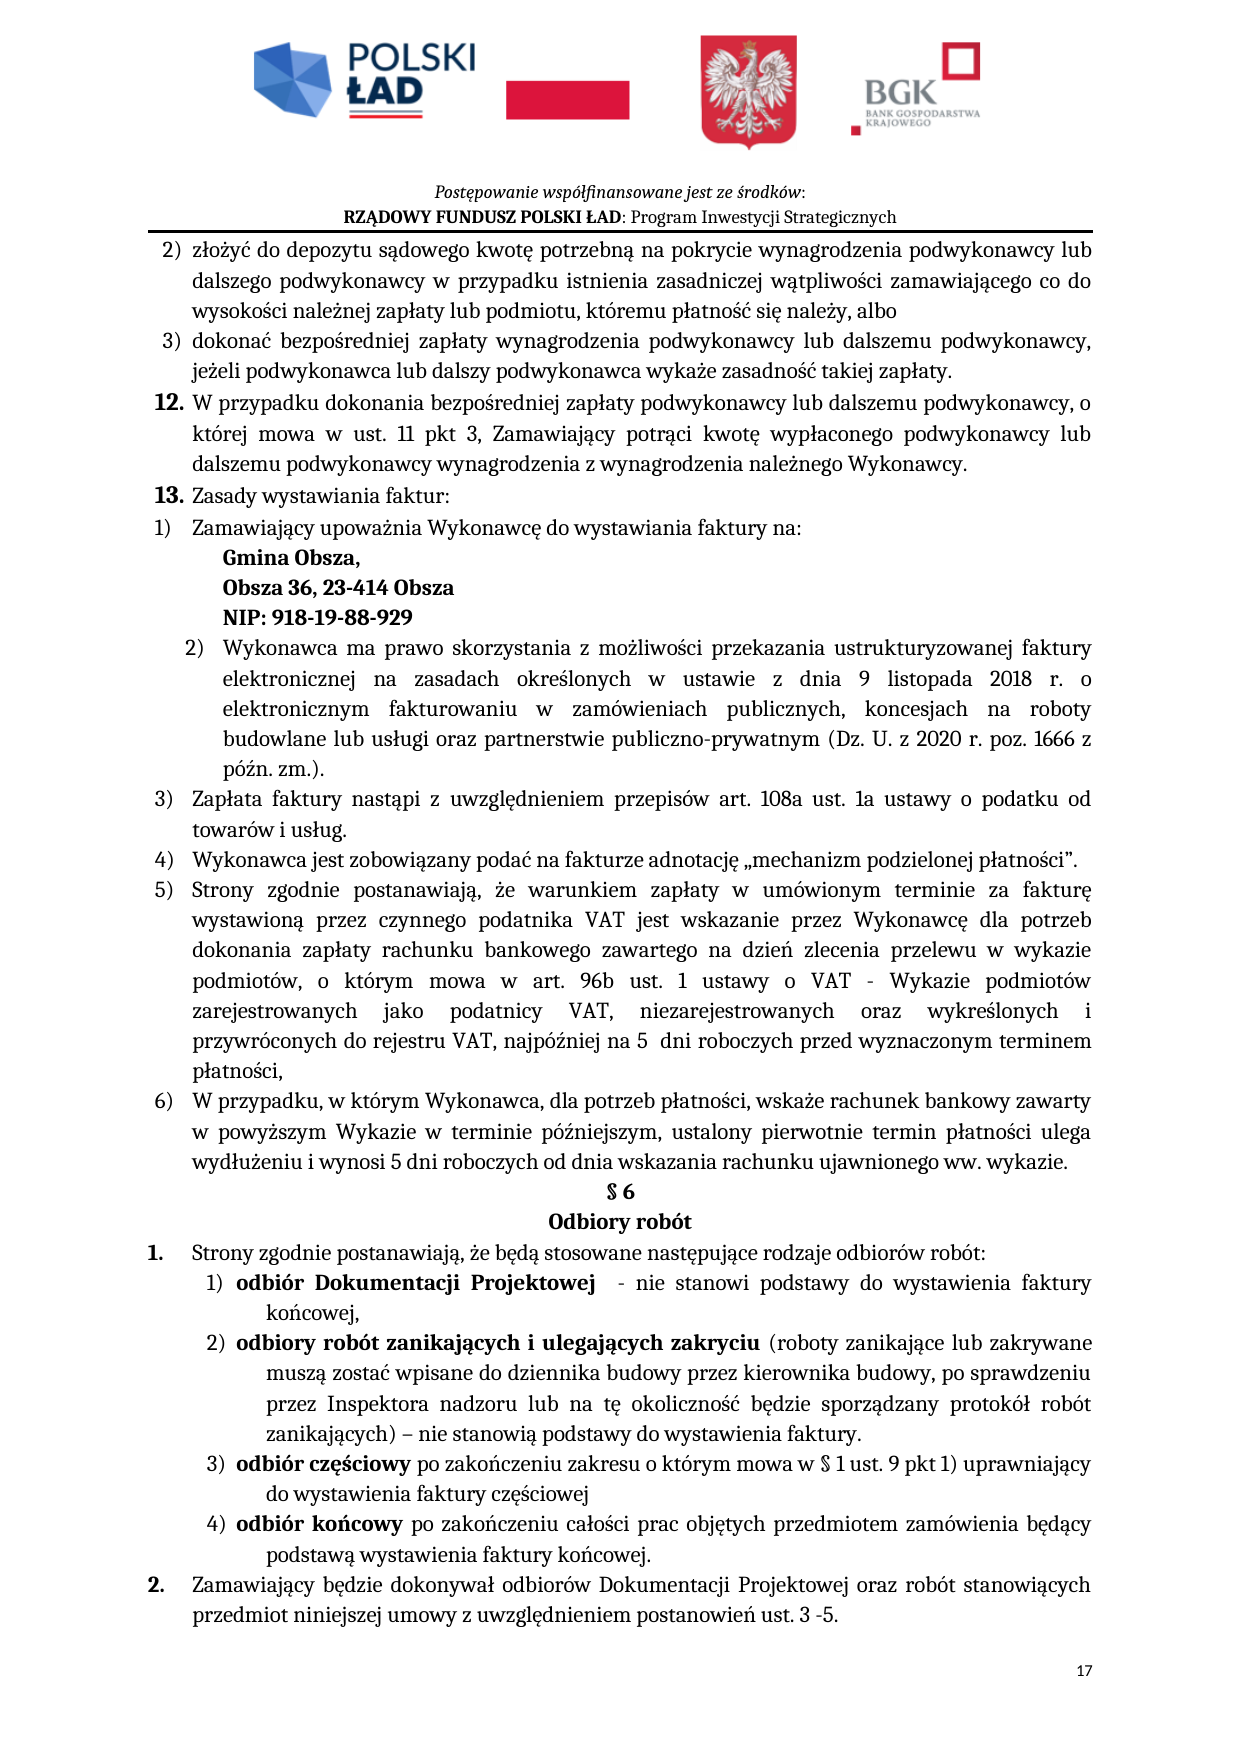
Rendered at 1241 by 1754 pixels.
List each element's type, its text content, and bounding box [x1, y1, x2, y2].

list W przypadku, w którym Wykonawca, dla potrzeb płatności, wskaże rachunek bankowy zawarty w powyższym Wykazie w terminie późniejszym, ustalony pierwotnie termin płatności ulega wydłużeniu i wynosi 5 dni roboczych od dnia wskazania rachunku ujawnionego ww. wykazie. [154, 1088, 1093, 1175]
list Wykonawca ma prawo skorzystania z możliwości przekazania ustrukturyzowanej faktury elektronicznej na zasadach określonych w ustawie z dnia 9 listopada 2018 r. o elektronicznym fakturowaniu w zamówieniach publicznych, koncesjach na roboty budowlane lub usługi oraz partnerstwie publiczno-prywatnym (Dz. U. z 2020 r. poz. 1666 z późn. zm.). [185, 635, 1093, 782]
text Gmina Obsza, [223, 544, 1093, 571]
text NIP: 918-19-88-929 [223, 605, 1093, 631]
list Zasady wystawiania faktur: [154, 481, 1093, 510]
list dokonać bezpośredniej zapłaty wynagrodzenia podwykonawcy lub dalszemu podwykonawcy, jeżeli podwykonawca lub dalszy podwykonawca wykaże zasadność takiej zapłaty. [162, 328, 1093, 384]
list Zamawiający będzie dokonywał odbiorów Dokumentacji Projektowej oraz robót stanowiących przedmiot niniejszej umowy z uwzględnieniem postanowień ust. 3 -5. [148, 1572, 1093, 1628]
text § 6 [148, 1179, 1093, 1205]
list złożyć do depozytu sądowego kwotę potrzebną na pokrycie wynagrodzenia podwykonawcy lub dalszego podwykonawcy w przypadku istnienia zasadniczej wątpliwości zamawiającego co do wysokości należnej zapłaty lub podmiotu, któremu płatność się należy, albo [162, 237, 1093, 324]
list Wykonawca jest zobowiązany podać na fakturze adnotację „mechanizm podzielonej płatności”. [154, 847, 1093, 873]
picture [236, 14, 1005, 157]
text Obsza 36, 23-414 Obsza [223, 575, 1093, 601]
list odbiór końcowy po zakończeniu całości prac objętych przedmiotem zamówienia będący podstawą wystawienia faktury końcowej. [207, 1511, 1093, 1568]
text Odbiory robót [148, 1209, 1093, 1235]
list odbiór częściowy po zakończeniu zakresu o którym mowa w § 1 ust. 9 pkt 1) uprawniający do wystawienia faktury częściowej [207, 1451, 1093, 1507]
list Zapłata faktury nastąpi z uwzględnieniem przepisów art. 108a ust. 1a ustawy o podatku od towarów i usług. [154, 786, 1093, 843]
list W przypadku dokonania bezpośredniej zapłaty podwykonawcy lub dalszemu podwykonawcy, o której mowa w ust. 11 pkt 3, Zamawiający potrąci kwotę wypłaconego podwykonawcy lub dalszemu podwykonawcy wynagrodzenia z wynagrodzenia należnego Wykonawcy. [154, 388, 1093, 477]
list Strony zgodnie postanawiają, że będą stosowane następujące rodzaje odbiorów robót: [148, 1239, 1093, 1266]
list Zamawiający upoważnia Wykonawcę do wystawiania faktury na: [154, 514, 1093, 541]
list Strony zgodnie postanawiają, że warunkiem zapłaty w umówionym terminie za fakturę wystawioną przez czynnego podatnika VAT jest wskazanie przez Wykonawcę dla potrzeb dokonania zapłaty rachunku bankowego zawartego na dzień zlecenia przelewu w wykazie podmiotów, o którym mowa w art. 96b ust. 1 ustawy o VAT - Wykazie podmiotów zarejestrowanych jako podatnicy VAT, niezarejestrowanych oraz wykreślonych i przywróconych do rejestru VAT, najpóźniej na 5 dni roboczych przed wyznaczonym terminem płatności, [154, 877, 1093, 1084]
list odbiór Dokumentacji Projektowej - nie stanowi podstawy do wystawienia faktury końcowej, [207, 1269, 1093, 1326]
list odbiory robót zanikających i ulegających zakryciu (roboty zanikające lub zakrywane muszą zostać wpisane do dziennika budowy przez kierownika budowy, po sprawdzeniu przez Inspektora nadzoru lub na tę okoliczność będzie sporządzany protokół robót zanikających) – nie stanowią podstawy do wystawienia faktury. [207, 1330, 1093, 1447]
